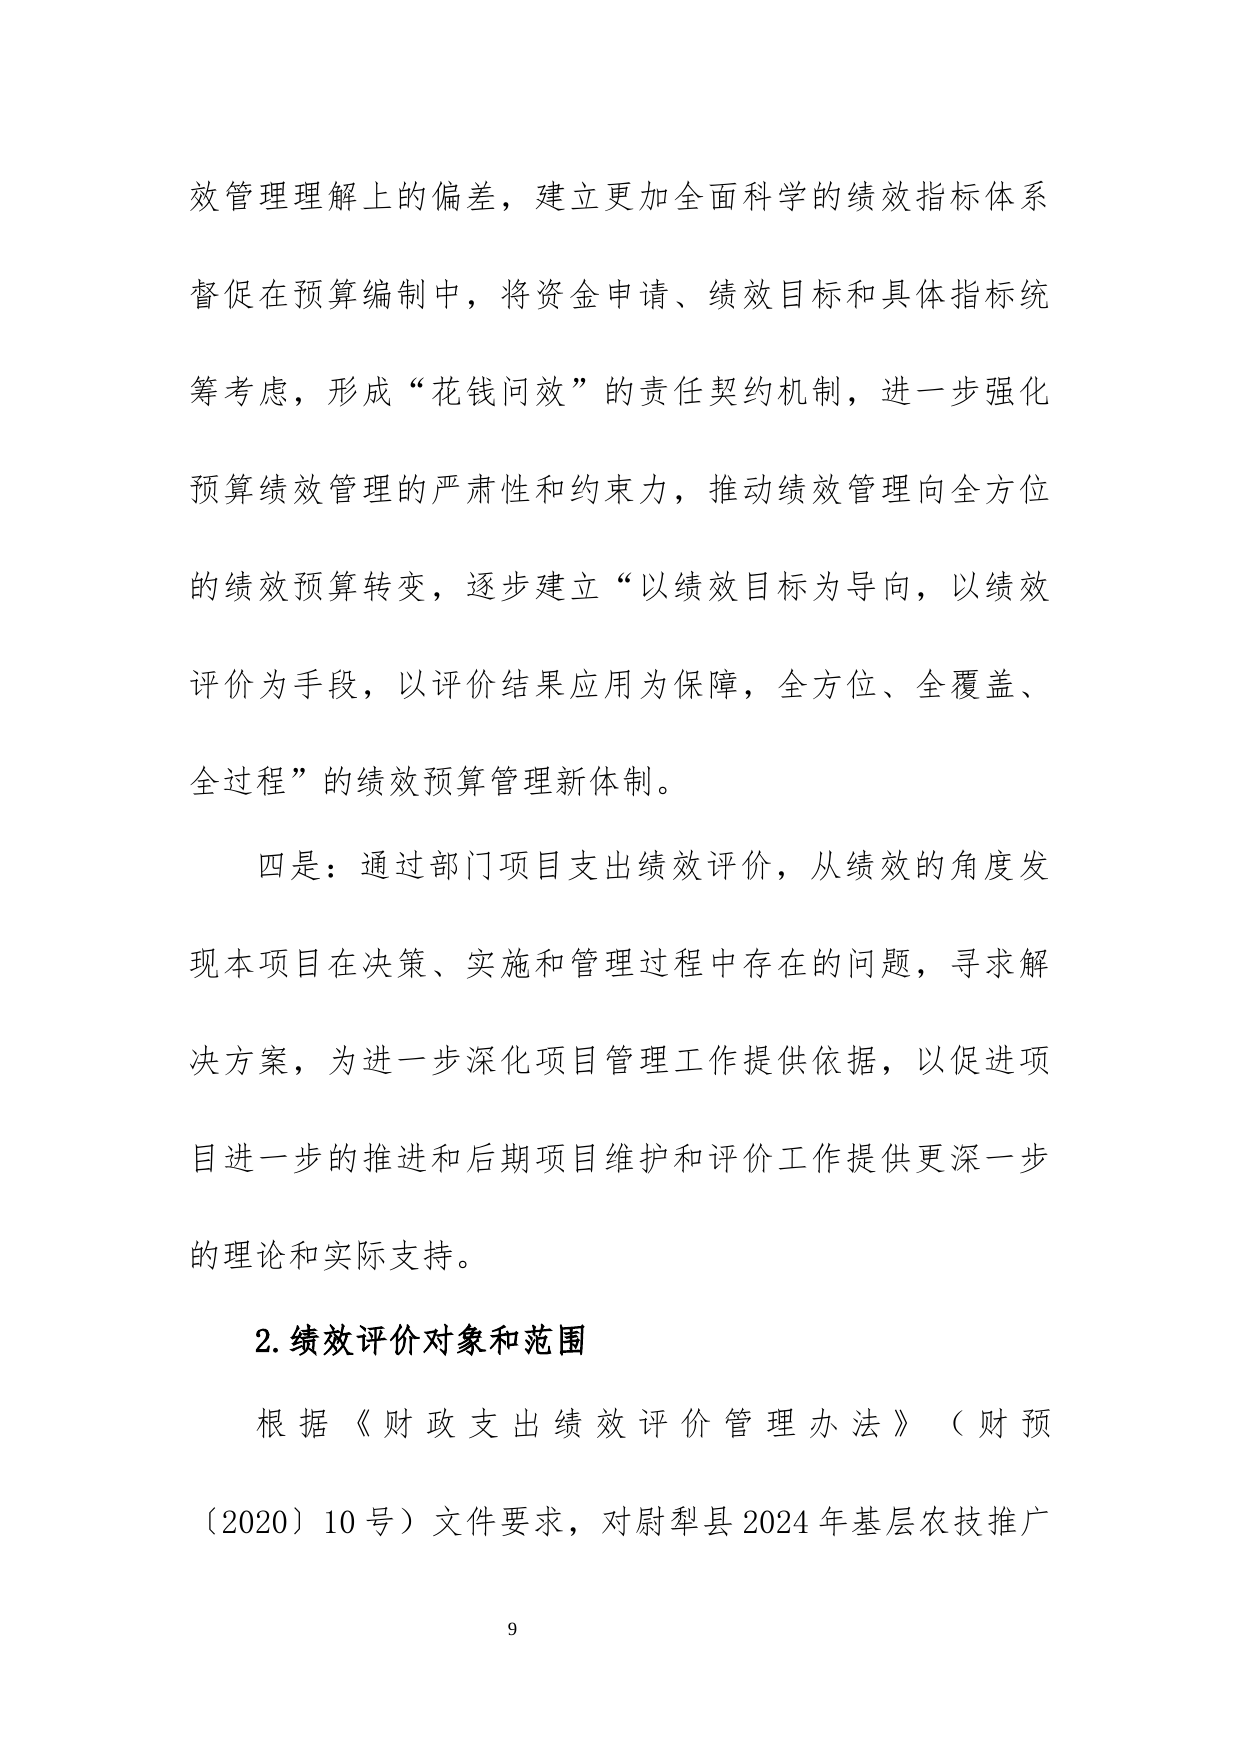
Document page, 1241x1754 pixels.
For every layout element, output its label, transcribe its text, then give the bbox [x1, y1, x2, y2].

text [187, 162, 1053, 812]
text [187, 1389, 1053, 1551]
text 2.绩效评价对象和范围 [187, 1305, 1053, 1370]
text 四是：通过部门项目支出绩效评价，从绩效的角度发现本项目在决策、实施和管理过程中存在的问题，寻求解决方案，为进一步深化项目管理工作提供依据，以促进项目进一步的推进和后期项目维护和评价工作提供更深一步的理论和实际支持。 [187, 831, 1053, 1286]
